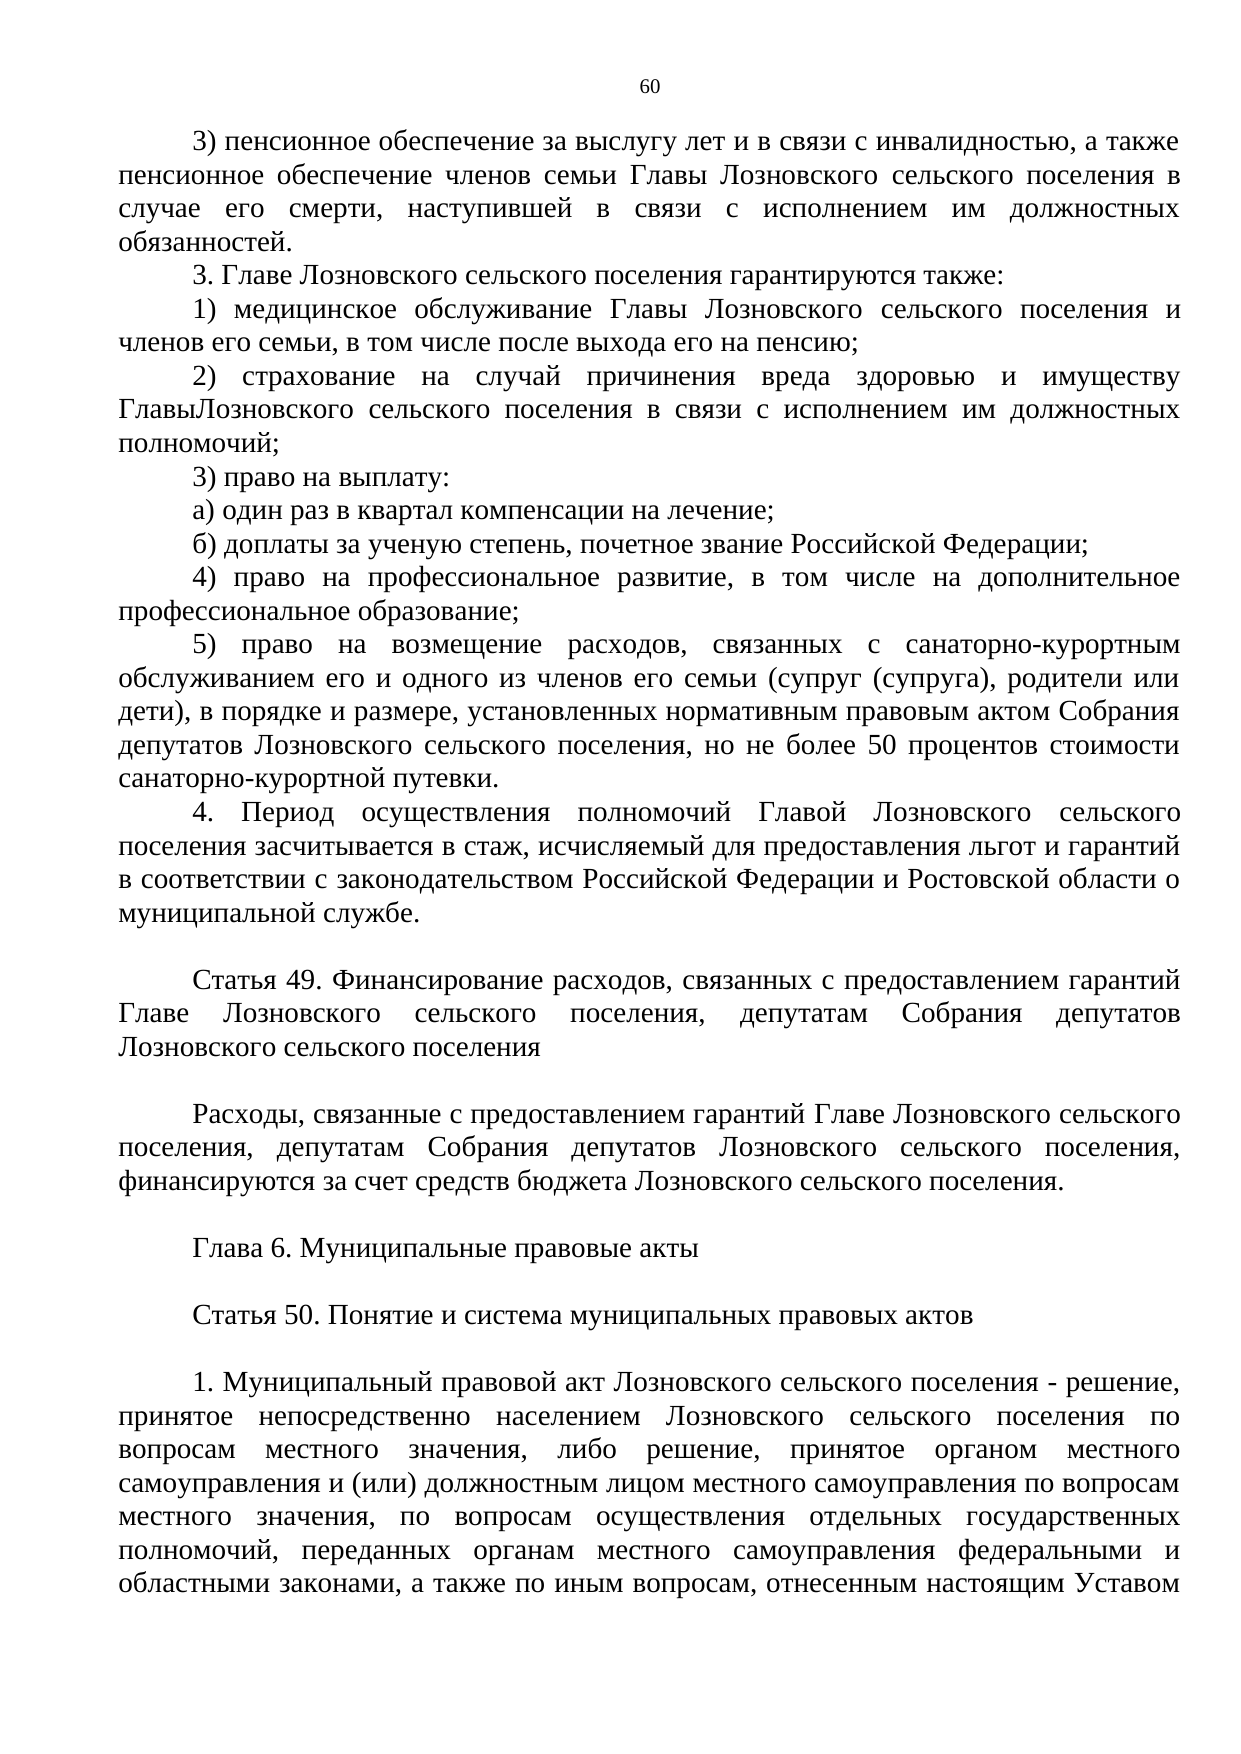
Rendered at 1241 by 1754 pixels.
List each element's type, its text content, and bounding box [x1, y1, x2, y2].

text а) один раз в квартал компенсации на лечение; [118, 492, 1181, 526]
text 3. Главе Лозновского сельского поселения гарантируются также: [118, 257, 1181, 291]
text Статья 50. Понятие и система муниципальных правовых актов [118, 1297, 1181, 1331]
text 3) право на выплату: [118, 459, 1181, 492]
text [118, 1364, 1181, 1599]
text б) доплаты за ученую степень, почетное звание Российской Федерации; [118, 526, 1181, 559]
text 2) страхование на случай причинения вреда здоровью и имуществу ГлавыЛозновского сельского поселения в связи с исполнением им должностных полномочий; [118, 358, 1181, 459]
text 1) медицинское обслуживание Главы Лозновского сельского поселения и членов его семьи, в том числе после выхода его на пенсию; [118, 291, 1181, 358]
text Расходы, связанные с предоставлением гарантий Главе Лозновского сельского поселения, депутатам Собрания депутатов Лозновского сельского поселения, финансируются за счет средств бюджета Лозновского сельского поселения. [118, 1096, 1181, 1197]
text 5) право на возмещение расходов, связанных с санаторно-курортным обслуживанием его и одного из членов его семьи (супруг (супруга), родители или дети), в порядке и размере, установленных нормативным правовым актом Собрания депутатов Лозновского сельского поселения, но не более 50 процентов стоимости санаторно-курортной путевки. [118, 626, 1181, 794]
text 3) пенсионное обеспечение за выслугу лет и в связи с инвалидностью, а также пенсионное обеспечение членов семьи Главы Лозновского сельского поселения в случае его смерти, наступившей в связи с исполнением им должностных обязанностей. [118, 123, 1181, 257]
text 4. Период осуществления полномочий Главой Лозновского сельского поселения засчитывается в стаж, исчисляемый для предоставления льгот и гарантий в соответствии с законодательством Российской Федерации и Ростовской области о муниципальной службе. [118, 794, 1181, 928]
text Глава 6. Муниципальные правовые акты [118, 1230, 1181, 1264]
text 4) право на профессиональное развитие, в том числе на дополнительное профессиональное образование; [118, 559, 1181, 626]
text Статья 49. Финансирование расходов, связанных с предоставлением гарантий Главе Лозновского сельского поселения, депутатам Собрания депутатов Лозновского сельского поселения [118, 962, 1181, 1062]
